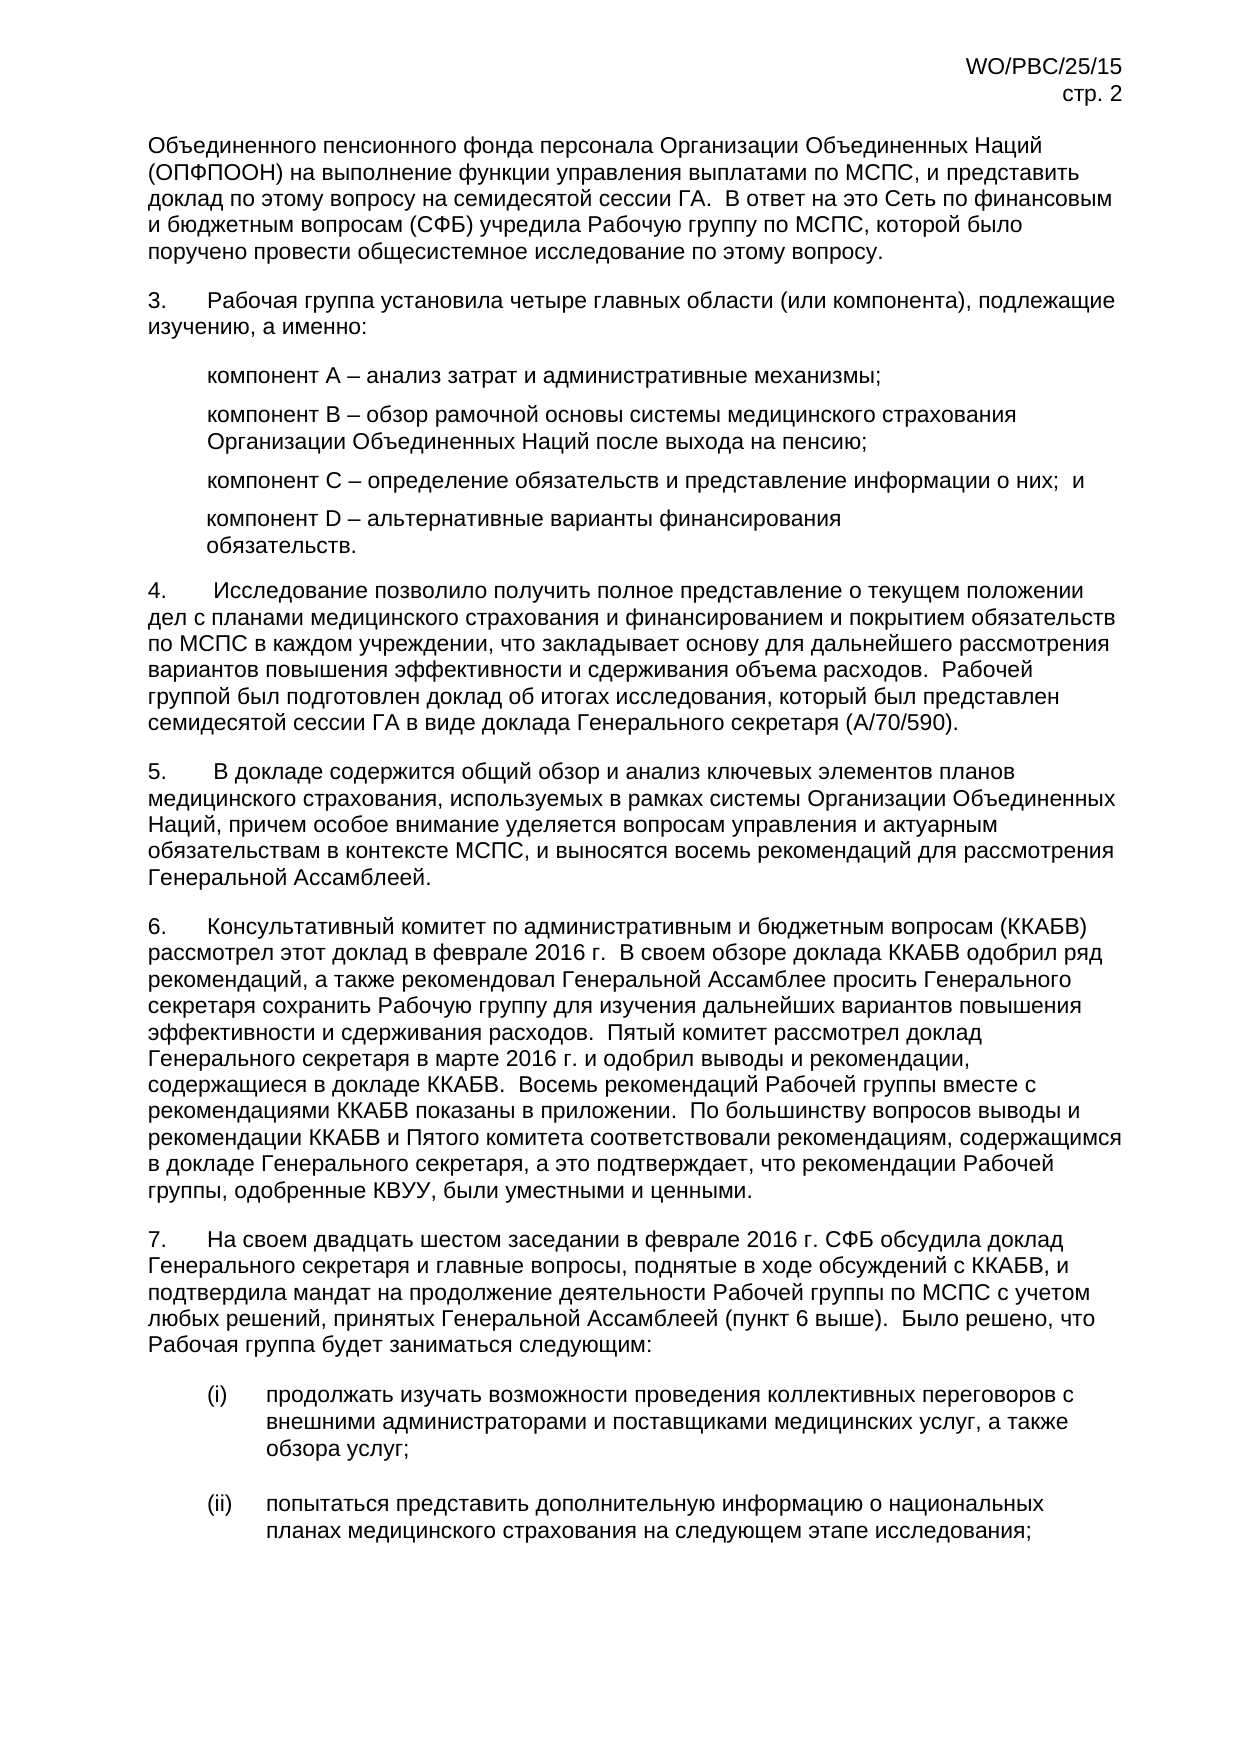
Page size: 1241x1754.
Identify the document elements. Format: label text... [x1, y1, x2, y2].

table_header компонент D – альтернативные варианты финансирования обязательств. [136, 505, 910, 577]
text компонент B – обзор рамочной основы системы медицинского страхования Организации Объединенных Наций после выхода на пенсию; [207, 401, 1122, 454]
list попытаться представить дополнительную информацию о национальных планах медицинского страхования на следующем этапе исследования; [207, 1489, 1122, 1543]
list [148, 132, 1122, 264]
list Рабочая группа установила четыре главных области (или компонента), подлежащие изучению, а именно: [148, 287, 1122, 339]
list На своем двадцать шестом заседании в феврале 2016 г. СФБ обсудила доклад Генерального секретаря и главные вопросы, поднятые в ходе обсуждений с ККАБВ, и подтвердила мандат на продолжение деятельности Рабочей группы по МСПС с учетом любых решений, принятых Генеральной Ассамблеей (пункт 6 выше). Было решено, что Рабочая группа будет заниматься следующим: [148, 1226, 1122, 1358]
list Консультативный комитет по административным и бюджетным вопросам (ККАБВ) рассмотрел этот доклад в феврале 2016 г. В своем обзоре доклада ККАБВ одобрил ряд рекомендаций, а также рекомендовал Генеральной Ассамблее просить Генерального секретаря сохранить Рабочую группу для изучения дальнейших вариантов повышения эффективности и сдерживания расходов. Пятый комитет рассмотрел доклад Генерального секретаря в марте 2016 г. и одобрил выводы и рекомендации, содержащиеся в докладе ККАБВ. Восемь рекомендаций Рабочей группы вместе с рекомендациями ККАБВ показаны в приложении. По большинству вопросов выводы и рекомендации ККАБВ и Пятого комитета соответствовали рекомендациям, содержащимся в докладе Генерального секретаря, а это подтверждает, что рекомендации Рабочей группы, одобренные КВУУ, были уместными и ценными. [148, 913, 1122, 1203]
list Исследование позволило получить полное представление о текущем положении дел с планами медицинского страхования и финансированием и покрытием обязательств по МСПС в каждом учреждении, что закладывает основу для дальнейшего рассмотрения вариантов повышения эффективности и сдерживания объема расходов. Рабочей группой был подготовлен доклад об итогах исследования, который был представлен семидесятой сессии ГА в виде доклада Генерального секретаря (A/70/590). [148, 577, 1122, 735]
list В докладе содержится общий обзор и анализ ключевых элементов планов медицинского страхования, используемых в рамках системы Организации Объединенных Наций, причем особое внимание уделяется вопросам управления и актуарным обязательствам в контексте МСПС, и выносятся восемь рекомендаций для рассмотрения Генеральной Ассамблеей. [148, 758, 1122, 890]
list продолжать изучать возможности проведения коллективных переговоров с внешними администраторами и поставщиками медицинских услуг, а также обзора услуг; [207, 1381, 1122, 1462]
text компонент C – определение обязательств и представление информации о них; и [207, 467, 1122, 493]
text компонент A – анализ затрат и административные механизмы; [207, 362, 1122, 389]
